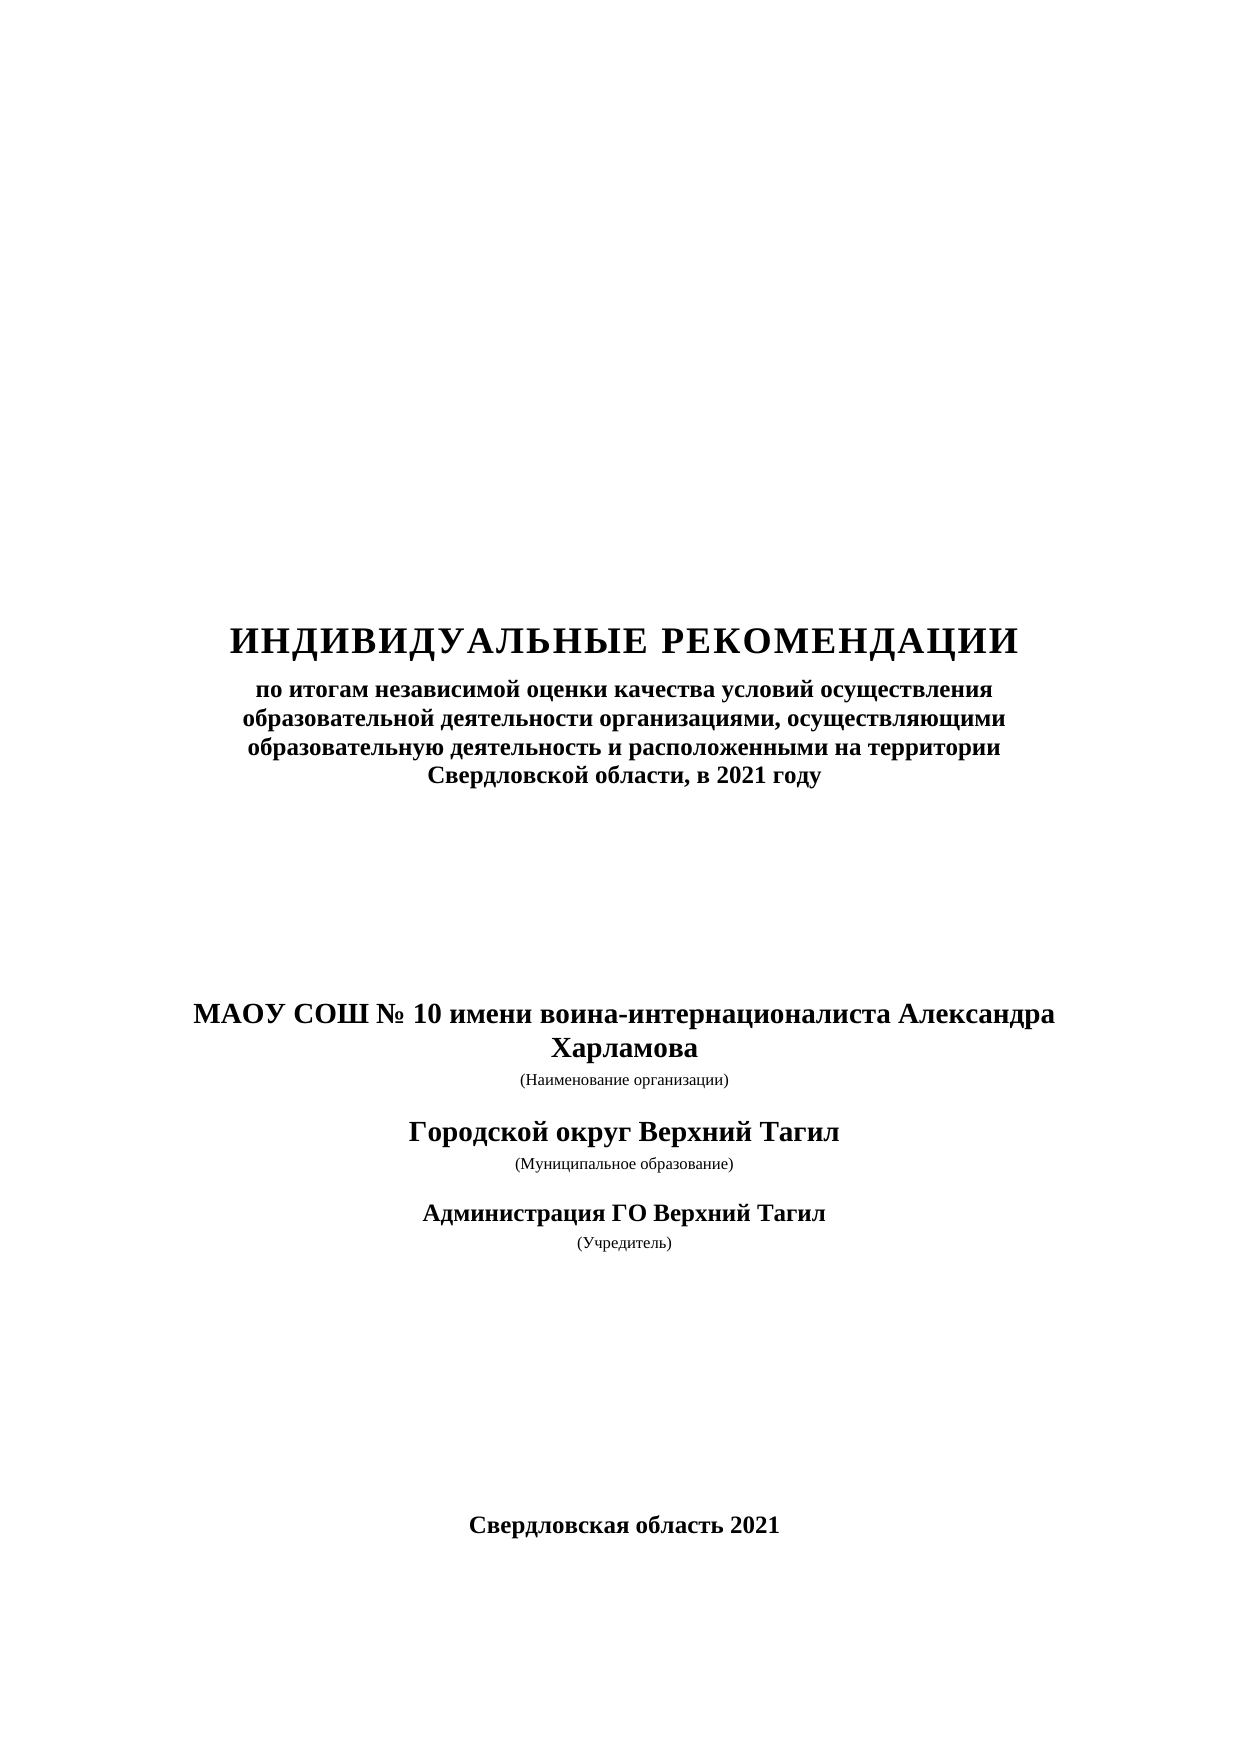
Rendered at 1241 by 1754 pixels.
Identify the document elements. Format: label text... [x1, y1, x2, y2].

text Администрация ГО Верхний Тагил [177, 1198, 1071, 1226]
text Городской округ Верхний Тагил [177, 1114, 1071, 1147]
text (Муниципальное образование) [177, 1153, 1071, 1173]
text (Учредитель) [177, 1233, 1071, 1252]
text (Наименование организации) [177, 1069, 1071, 1089]
text по итогам независимой оценки качества условий осуществления образовательной деятельности организациями, осуществляющими образовательную деятельность и расположенными на территории Свердловской области, в 2021 году [177, 674, 1071, 789]
text МАОУ СОШ № 10 имени воина-интернационалиста Александра Харламова [177, 996, 1071, 1063]
text ИНДИВИДУАЛЬНЫЕ РЕКОМЕНДАЦИИ [177, 619, 1071, 662]
text Свердловская область 2021 [177, 1510, 1071, 1539]
